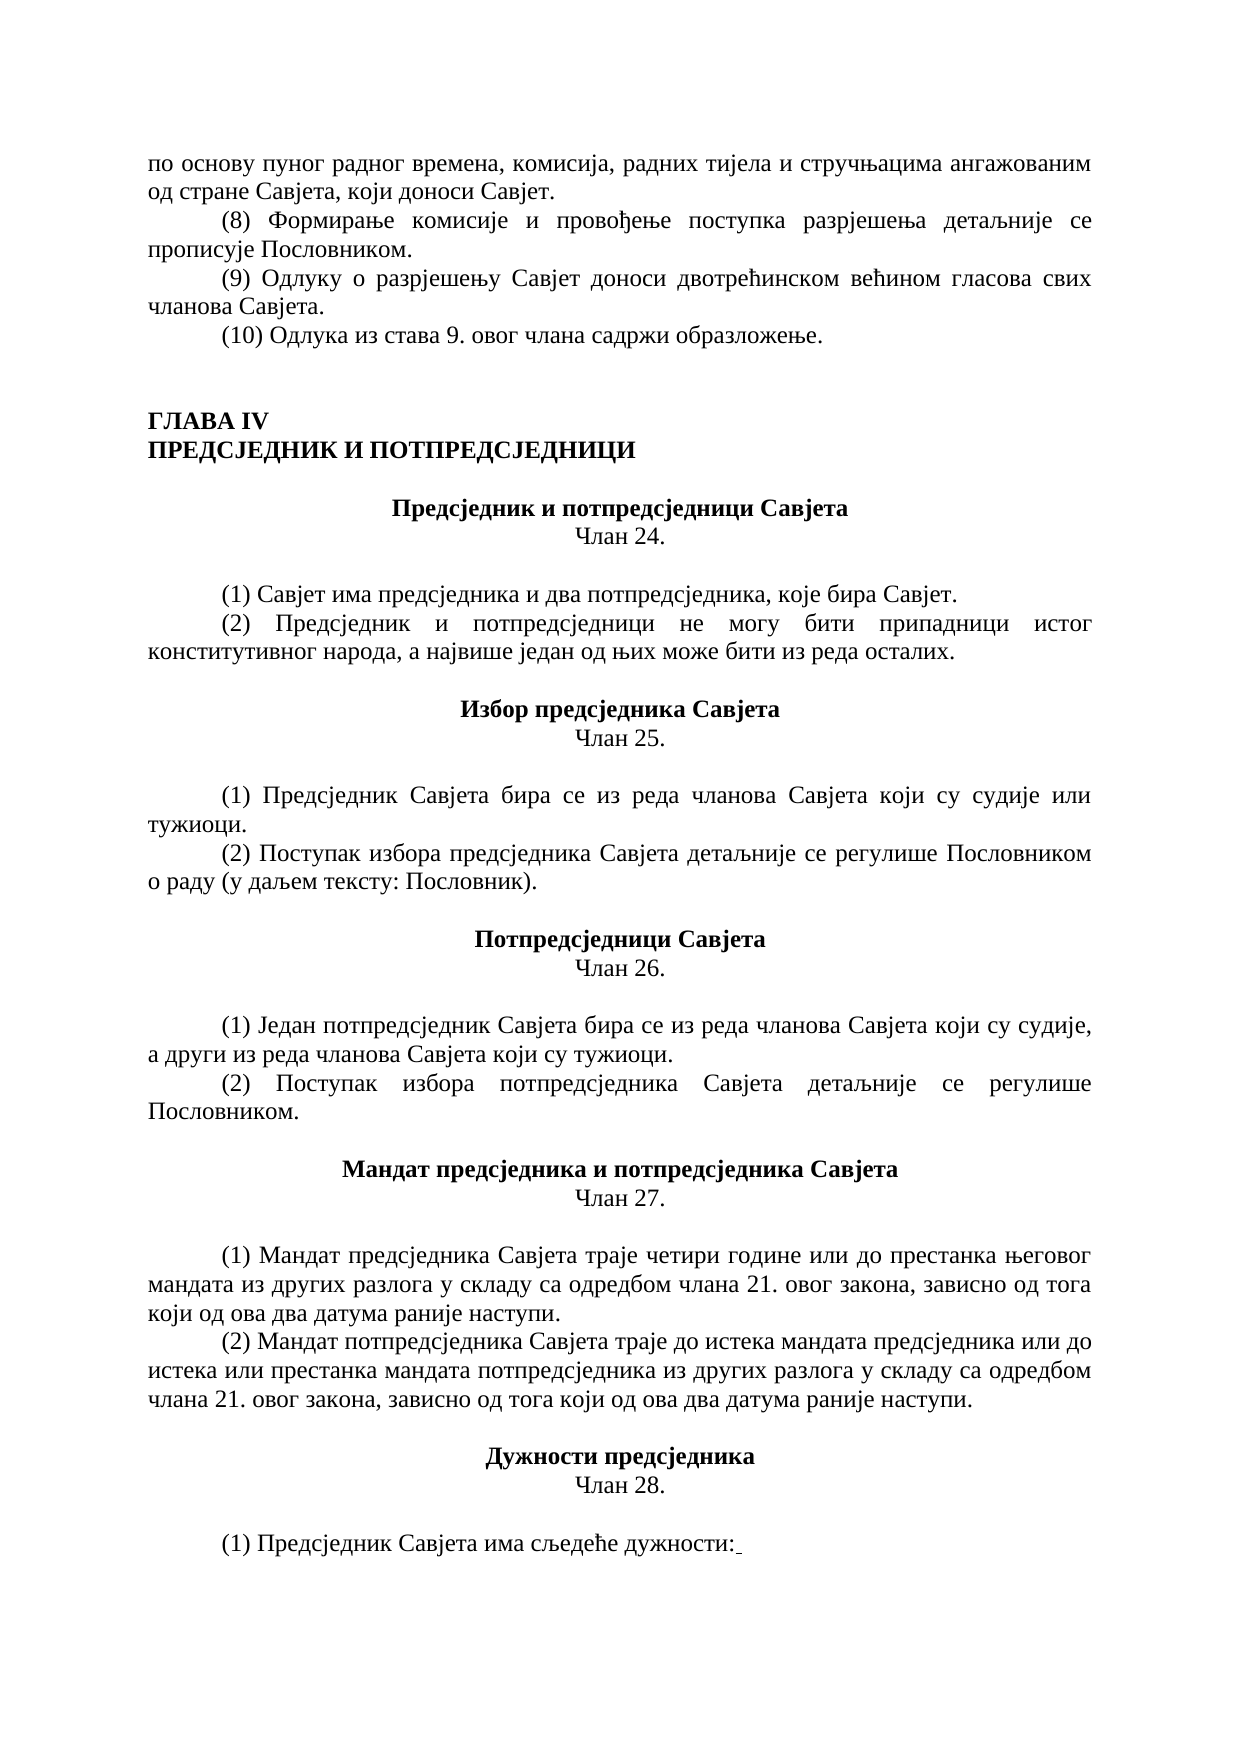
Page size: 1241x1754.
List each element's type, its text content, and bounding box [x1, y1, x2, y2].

text Предсједник и потпредсједници Савјета [148, 493, 1093, 521]
text (1) Савјет има предсједника и два потпредсједника, које бира Савјет. [148, 579, 1093, 608]
text (2) Мандат потпредсједника Савјета траје до истека мандата предсједника или до истека или престанка мандата потпредсједника из других разлога у складу са одредбом члана 21. овог закона, зависно од тога који од ова два датума раније наступи. [148, 1326, 1093, 1413]
text (9) Одлуку о разрјешењу Савјет доноси двотрећинском већином гласова свих чланова Савјета. [148, 263, 1093, 320]
text Потпредсједници Савјета [148, 924, 1093, 953]
text (2) Поступак избора потпредсједника Савјета детаљније се регулише Пословником. [148, 1068, 1093, 1125]
text (1) Предсједник Савјета бира се из реда чланова Савјета који су судије или тужиоци. [148, 780, 1093, 838]
text Члан 25. [148, 723, 1093, 751]
text (1) Један потпредсједник Савјета бира се из реда чланова Савјета који су судије, а други из реда чланова Савјета који су тужиоци. [148, 1010, 1093, 1068]
text (8) Формирање комисије и провођење поступка разрјешења детаљније се прописује Пословником. [148, 205, 1093, 263]
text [148, 148, 1093, 205]
text Члан 26. [148, 953, 1093, 981]
text (2) Предсједник и потпредсједници не могу бити припадници истог конститутивног народа, а највише један од њих може бити из реда осталих. [148, 608, 1093, 665]
text Члан 28. [148, 1470, 1093, 1499]
text (2) Поступак избора предсједника Савјета детаљније се регулише Пословником о раду (у даљем тексту: Пословник). [148, 838, 1093, 895]
text ГЛАВА IV [148, 406, 1093, 435]
text Дужности предсједника [148, 1441, 1093, 1470]
text ПРЕДСЈЕДНИК И ПОТПРЕДСЈЕДНИЦИ [148, 435, 1093, 464]
text Мандат предсједника и потпредсједника Савјета [148, 1154, 1093, 1183]
text Члан 27. [148, 1183, 1093, 1211]
text (10) Одлука из става 9. овог члана садржи образложење. [148, 320, 1093, 349]
text Члан 24. [148, 521, 1093, 550]
text (1) Мандат предсједника Савјета траје четири године или до престанка његовог мандата из других разлога у складу са одредбом члана 21. овог закона, зависно од тога који од ова два датума раније наступи. [148, 1240, 1093, 1326]
text (1) Предсједник Савјета има сљедеће дужности: [148, 1528, 1093, 1556]
text Избор предсједника Савјета [148, 694, 1093, 723]
